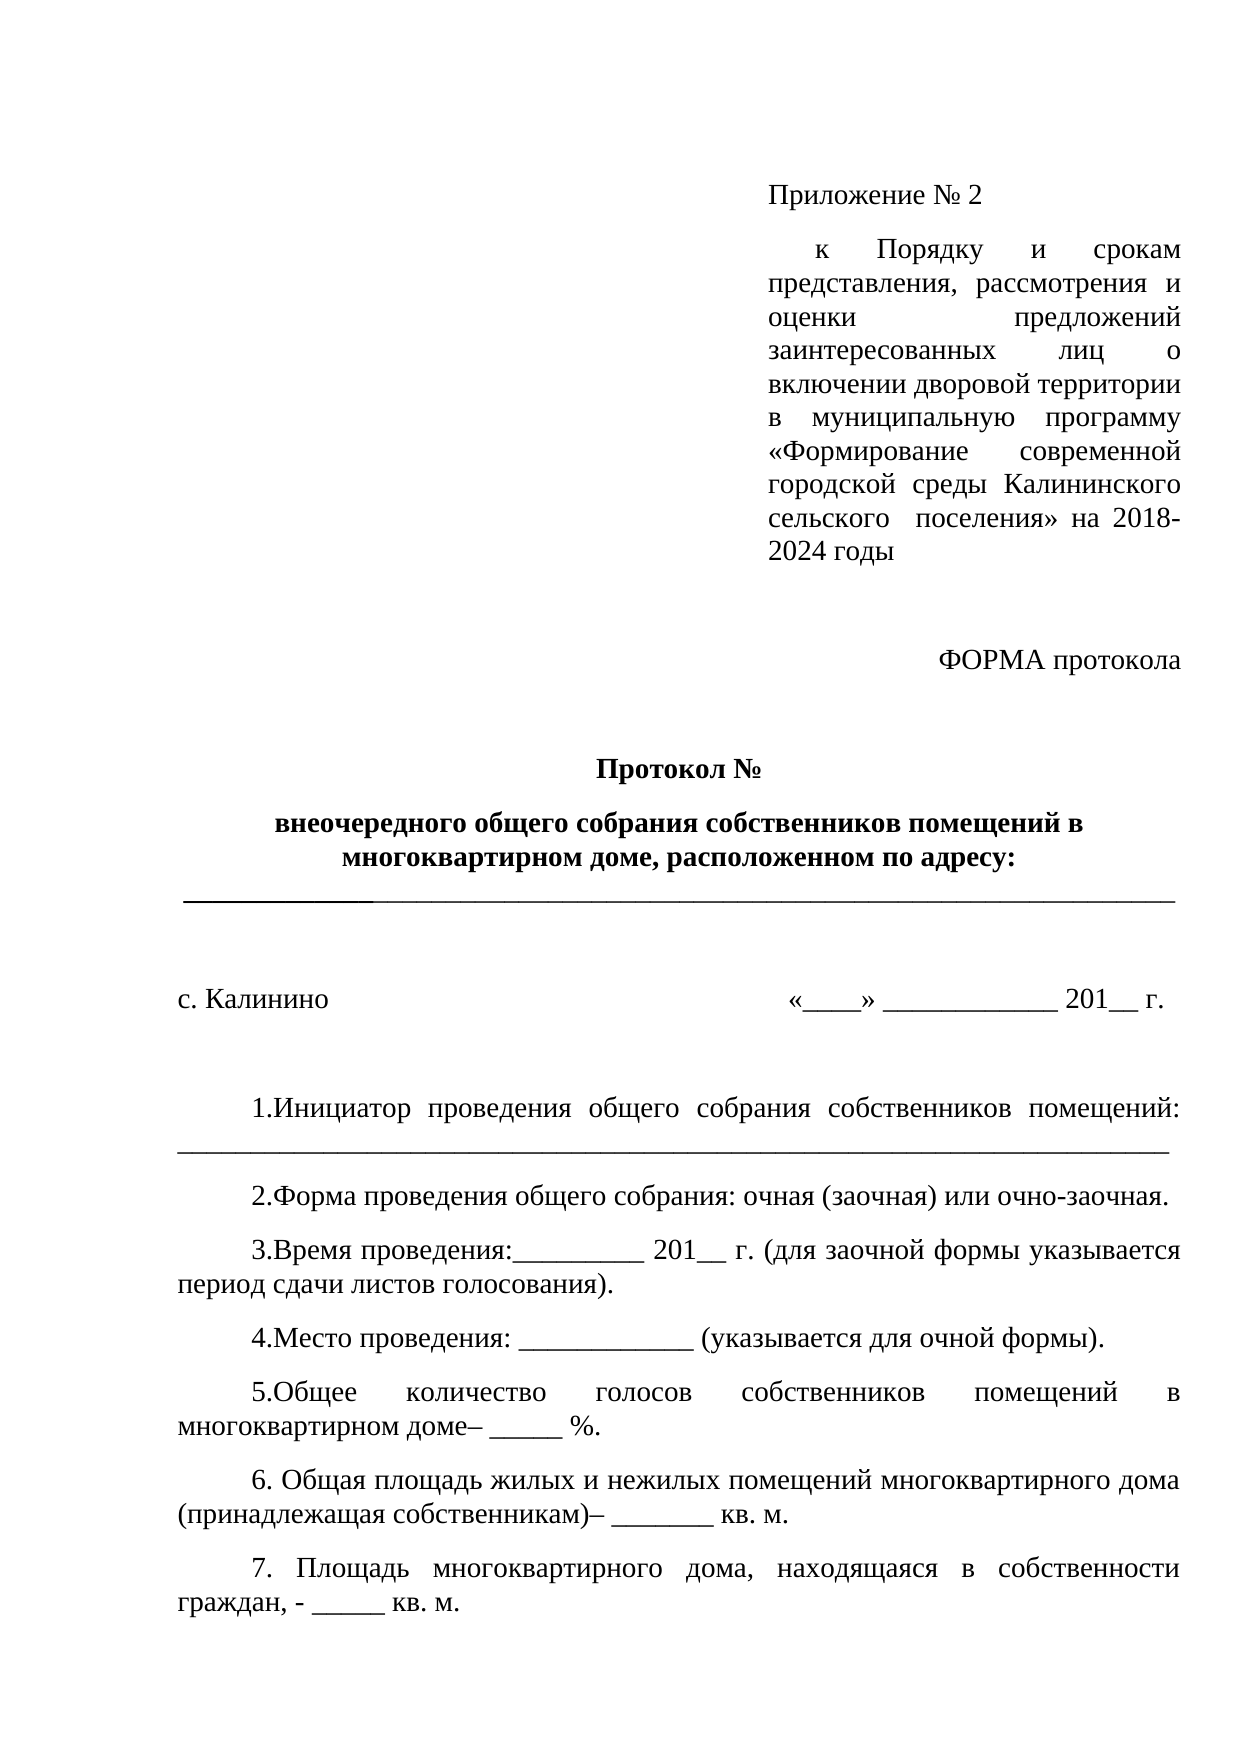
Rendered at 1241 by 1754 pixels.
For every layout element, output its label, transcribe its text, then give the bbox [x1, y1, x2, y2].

text Протокол № [177, 751, 1181, 784]
text к Порядку и срокам представления, рассмотрения и оценки предложений заинтересованных лиц о включении дворовой территории в муниципальную программу «Формирование современной городской среды Калининского сельского поселения» на 2018-2024 годы [768, 232, 1181, 567]
text с. Калинино «____» ____________ 201__ г. [177, 981, 1181, 1015]
text внеочередного общего собрания собственников помещений в многоквартирном доме, расположенном по адресу: ____________________________________________________________________ [177, 805, 1181, 906]
text 2.Форма проведения общего собрания: очная (заочная) или очно-заочная. [177, 1178, 1181, 1211]
text Приложение № 2 [768, 177, 1181, 211]
text 4.Место проведения: ____________ (указывается для очной формы). [177, 1320, 1181, 1354]
text ФОРМА протокола [177, 642, 1181, 676]
text 1.Инициатор проведения общего собрания собственников помещений: ____________________________________________________________________ [177, 1090, 1181, 1157]
text 6. Общая площадь жилых и нежилых помещений многоквартирного дома (принадлежащая собственникам)– _______ кв. м. [177, 1462, 1181, 1529]
text 3.Время проведения:_________ 201__ г. (для заочной формы указывается период сдачи листов голосования). [177, 1232, 1181, 1299]
text 7. Площадь многоквартирного дома, находящаяся в собственности граждан, - _____ кв. м. [177, 1550, 1181, 1617]
text 5.Общее количество голосов собственников помещений в многоквартирном доме– _____ %. [177, 1374, 1181, 1442]
